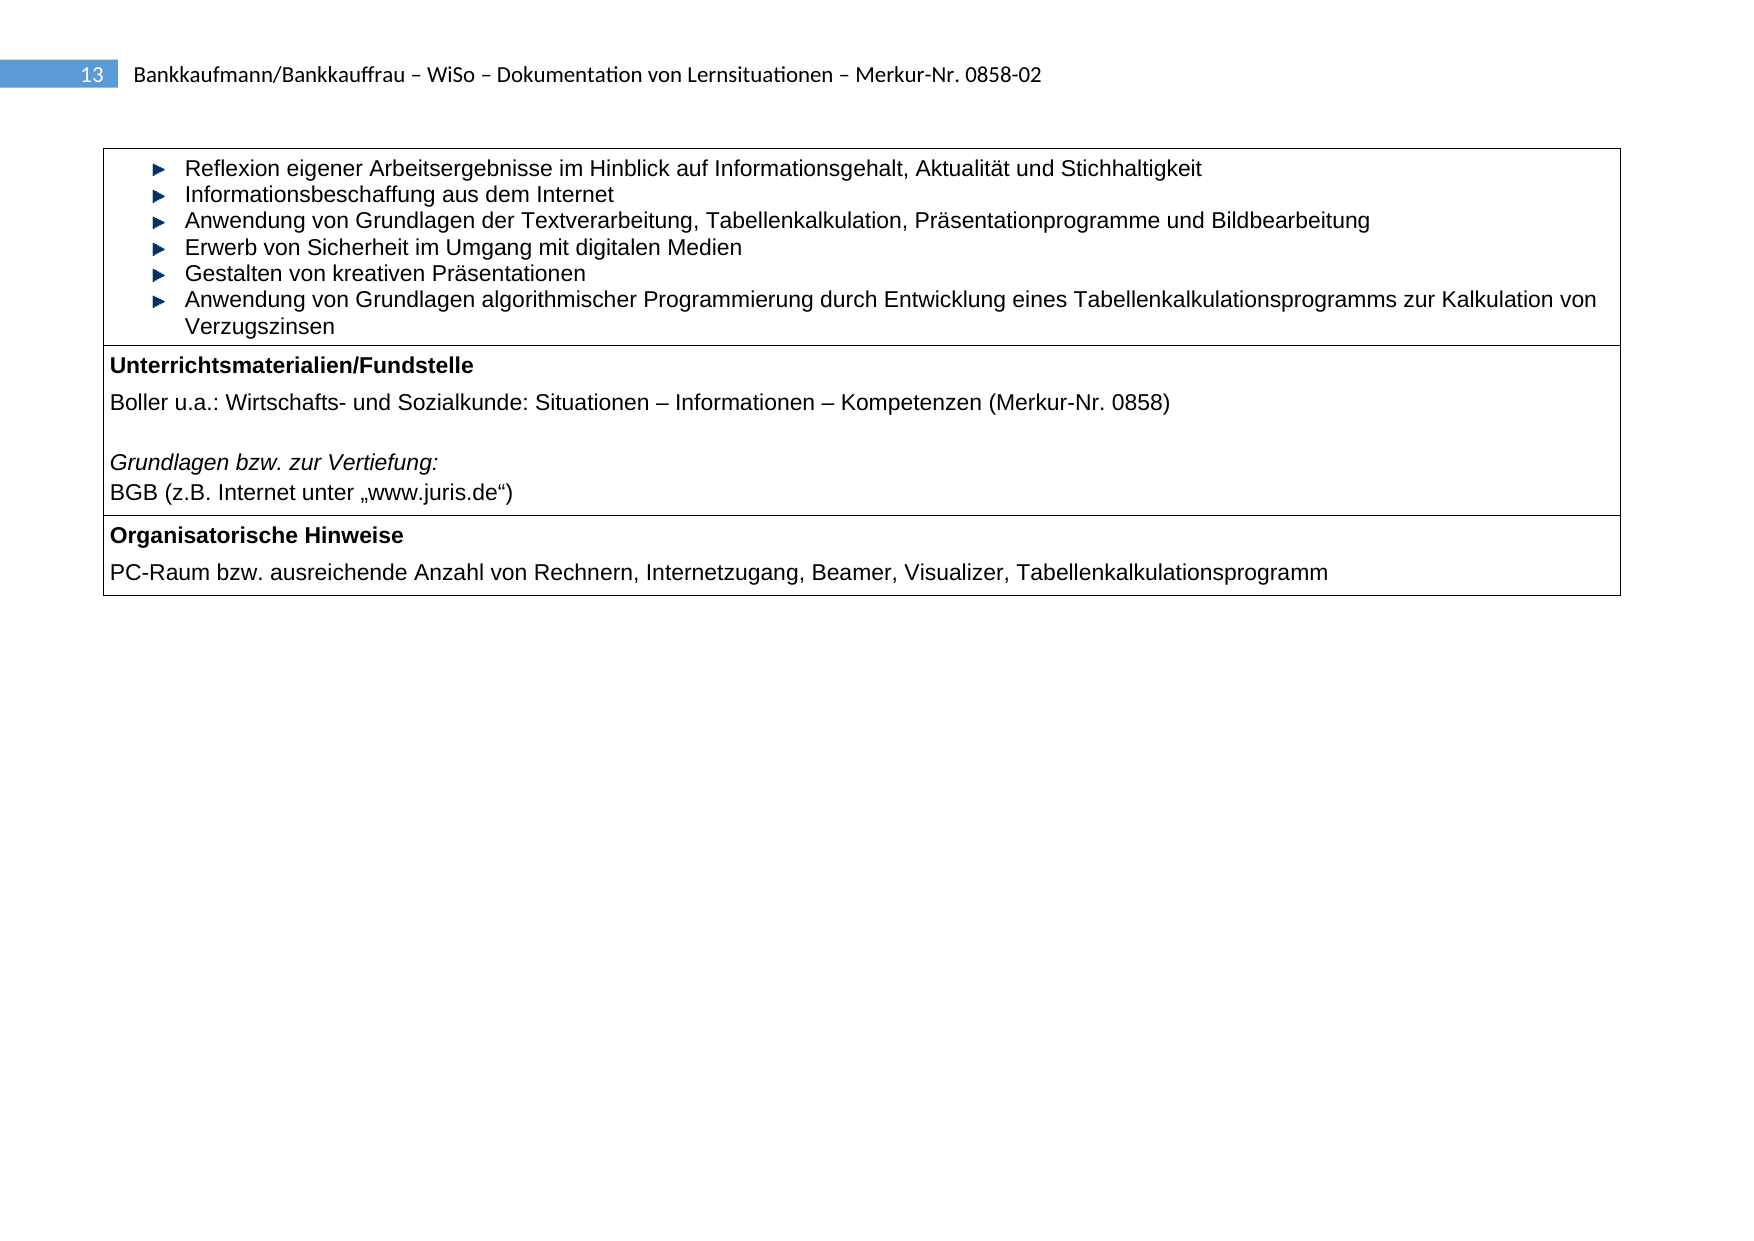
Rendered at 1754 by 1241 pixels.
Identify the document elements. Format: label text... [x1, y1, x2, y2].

picture [148, 264, 165, 282]
picture [148, 238, 165, 256]
picture [148, 212, 165, 229]
table_cell Organisatorische Hinweise PC-Raum bzw. ausreichende Anzahl von Rechnern, Internetzugang, Beamer, Visualizer, Tabellenkalkulationsprogramm [104, 516, 1620, 595]
picture [148, 185, 165, 203]
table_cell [104, 149, 1620, 345]
table_cell Unterrichtsmaterialien/Fundstelle Boller u.a.: Wirtschafts- und Sozialkunde: Situationen – Informationen – Kompetenzen (Merkur-Nr. 0858) Grundlagen bzw. zur Vertiefung: BGB (z.B. Internet unter „www.juris.de“) [104, 346, 1620, 515]
picture [148, 291, 165, 308]
picture [148, 159, 165, 176]
